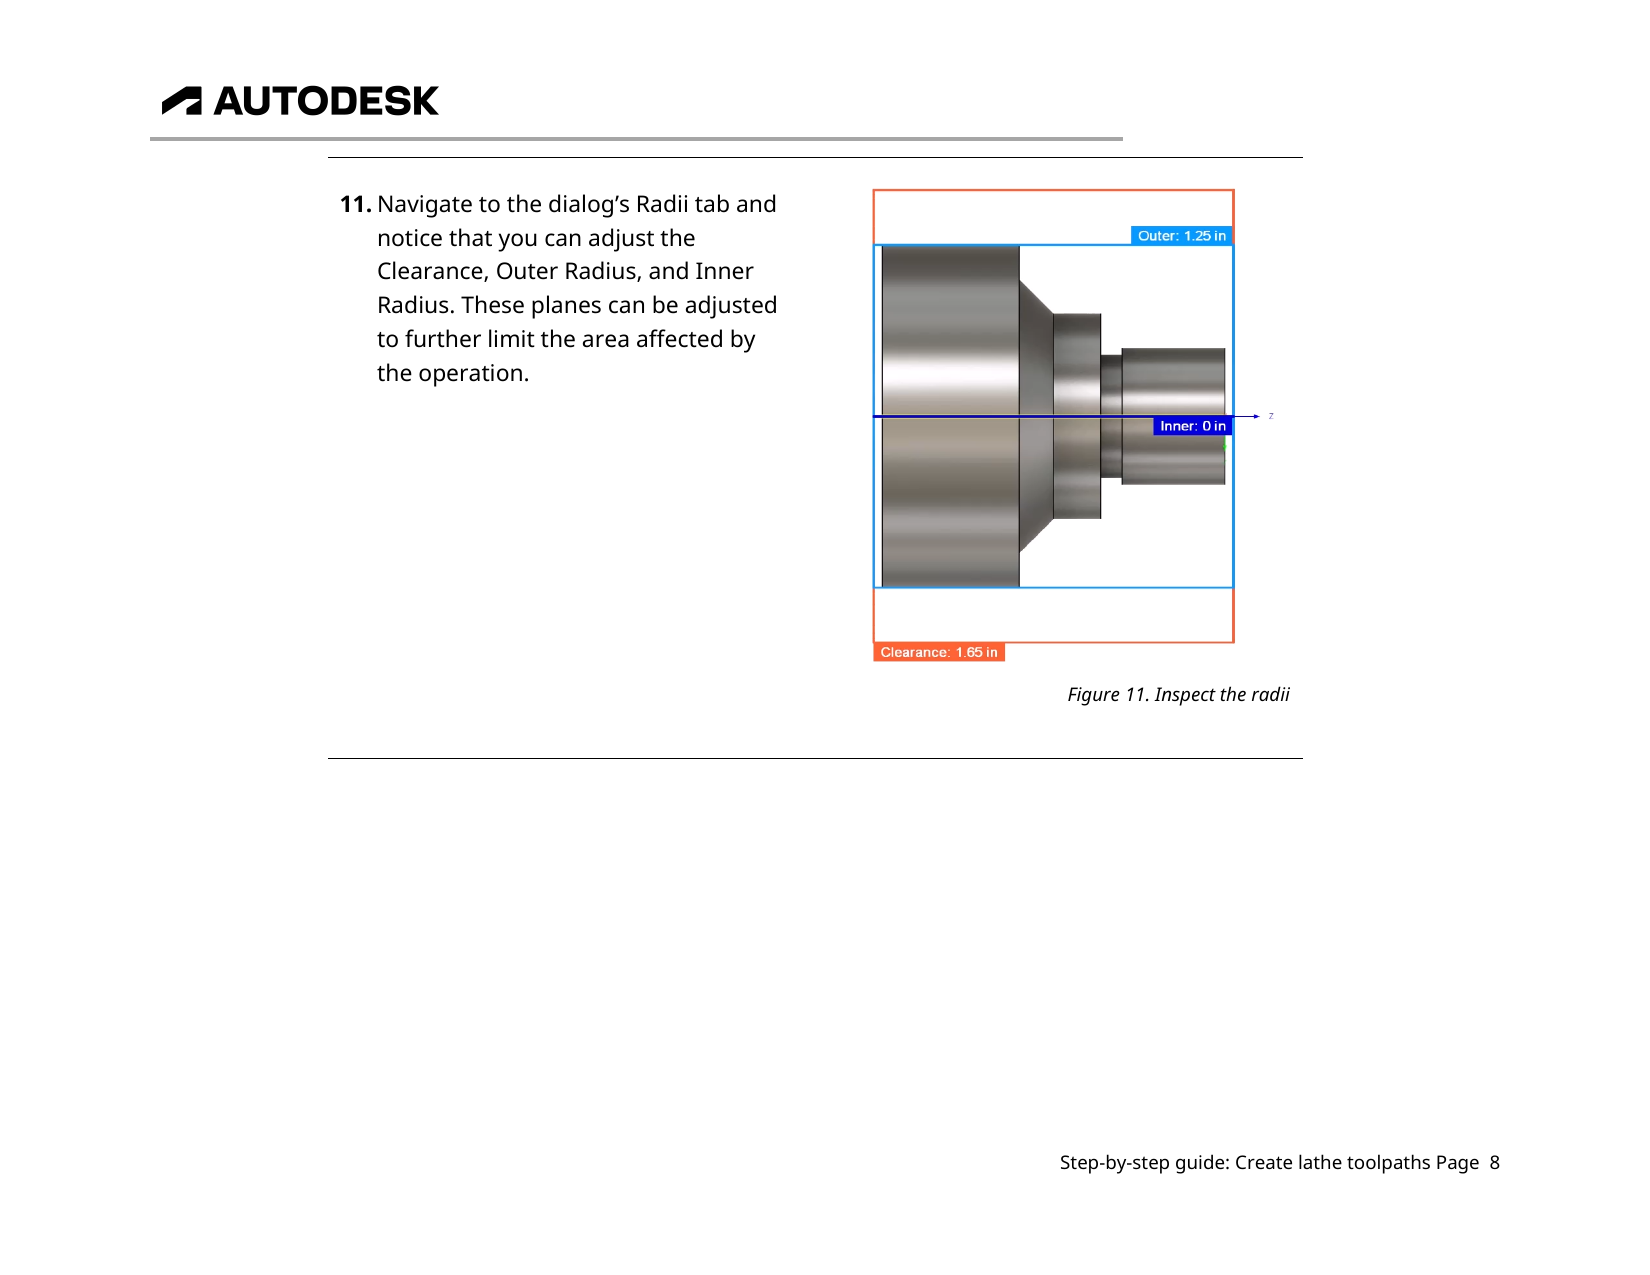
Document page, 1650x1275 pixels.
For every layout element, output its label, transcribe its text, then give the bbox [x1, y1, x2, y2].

picture [150, 75, 451, 127]
picture [817, 187, 1292, 662]
table_cell Figure 11. Inspect the radii [806, 158, 1303, 758]
table_cell Navigate to the dialog’s Radii tab and notice that you can adjust the Clearance, Outer Radius, and Inner Radius. These planes can be adjusted to further limit the area affected by the operation. [328, 158, 806, 758]
